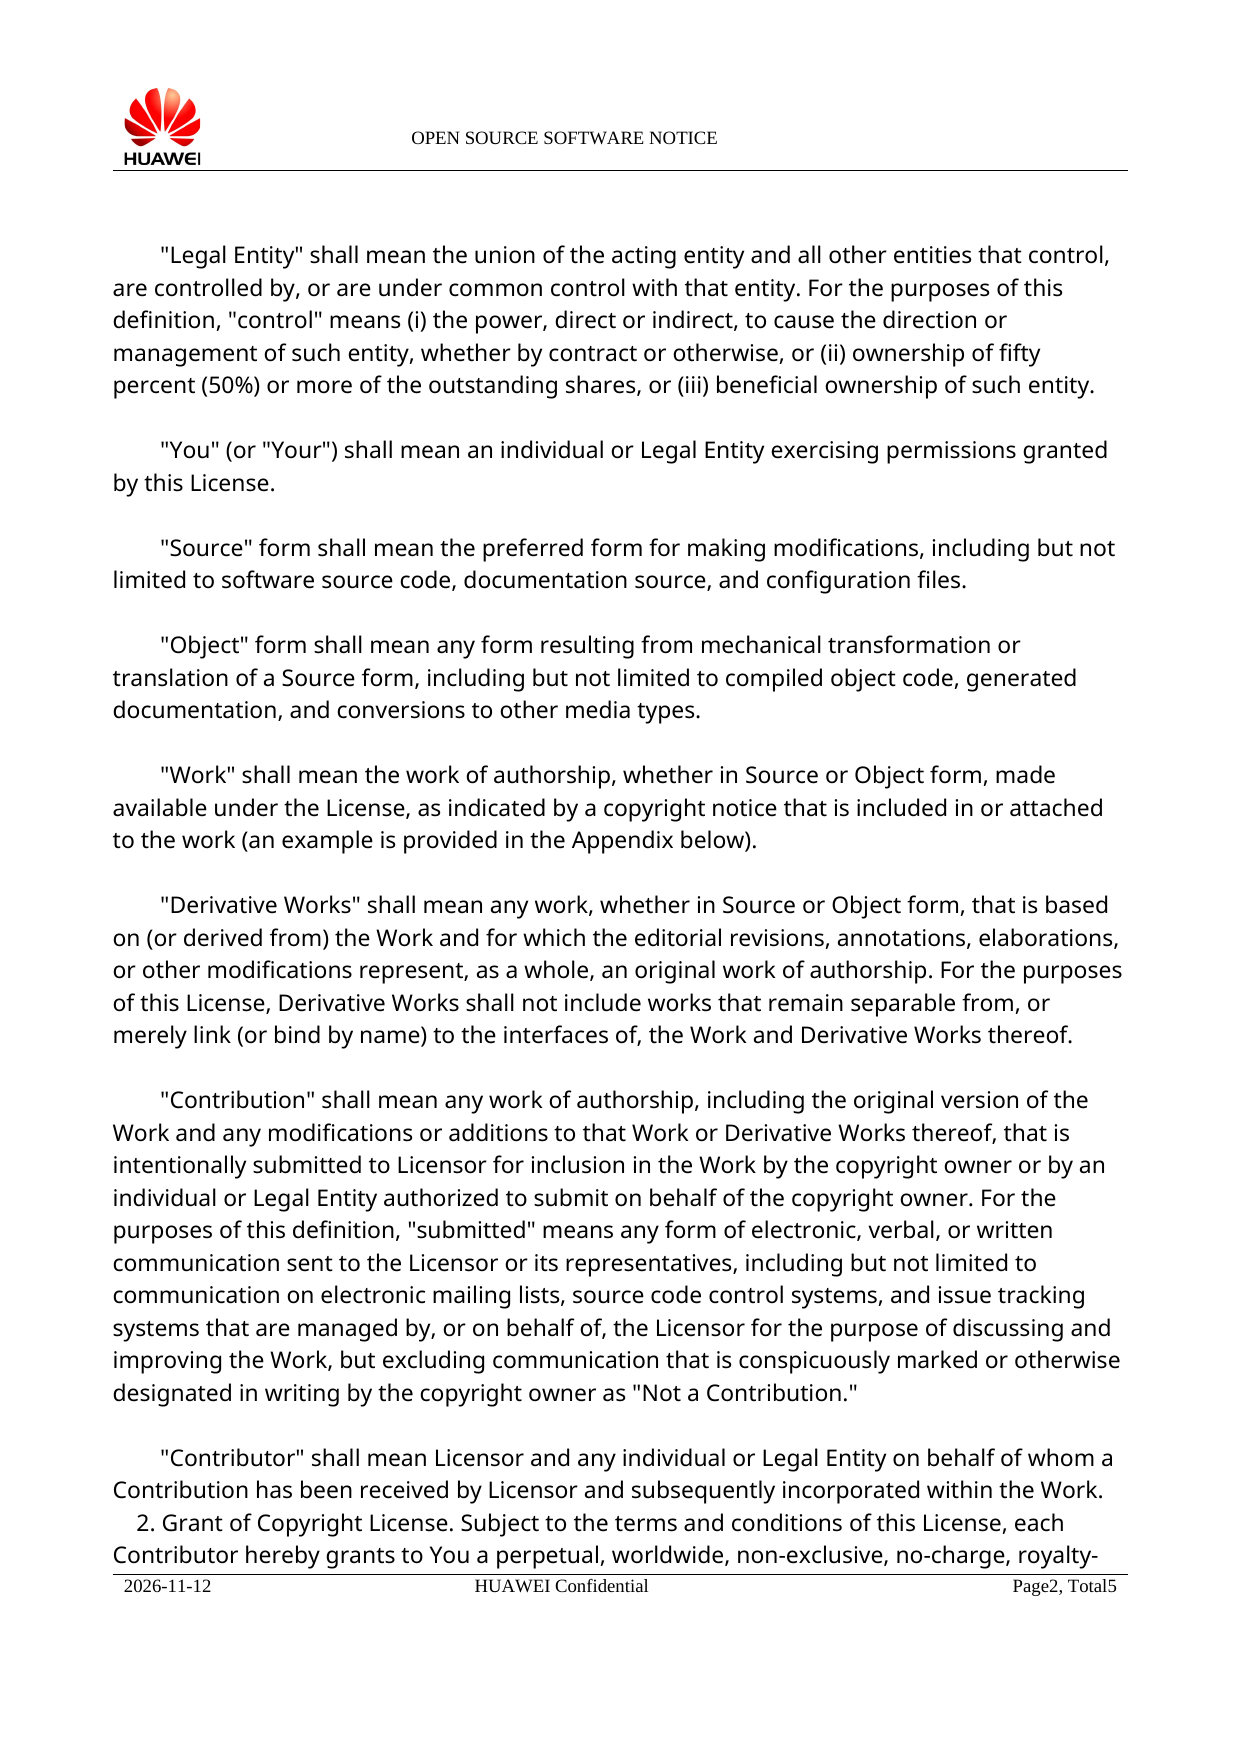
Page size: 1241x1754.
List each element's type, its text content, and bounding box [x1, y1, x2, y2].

text "Legal Entity" shall mean the union of the acting entity and all other entities that control, are controlled by, or are under common control with that entity. For the purposes of this definition, "control" means (i) the power, direct or indirect, to cause the direction or management of such entity, whether by contract or otherwise, or (ii) ownership of fifty percent (50%) or more of the outstanding shares, or (iii) beneficial ownership of such entity. [112, 239, 1128, 401]
text "You" (or "Your") shall mean an individual or Legal Entity exercising permissions granted by this License. [112, 434, 1128, 499]
text "Contribution" shall mean any work of authorship, including the original version of the Work and any modifications or additions to that Work or Derivative Works thereof, that is intentionally submitted to Licensor for inclusion in the Work by the copyright owner or by an individual or Legal Entity authorized to submit on behalf of the copyright owner. For the purposes of this definition, "submitted" means any form of electronic, verbal, or written communication sent to the Licensor or its representatives, including but not limited to communication on electronic mailing lists, source code control systems, and issue tracking systems that are managed by, or on behalf of, the Licensor for the purpose of discussing and improving the Work, but excluding communication that is conspicuously marked or otherwise designated in writing by the copyright owner as "Not a Contribution." [112, 1084, 1128, 1409]
text "Contributor" shall mean Licensor and any individual or Legal Entity on behalf of whom a Contribution has been received by Licensor and subsequently incorporated within the Work. [112, 1441, 1128, 1506]
text "Derivative Works" shall mean any work, whether in Source or Object form, that is based on (or derived from) the Work and for which the editorial revisions, annotations, elaborations, or other modifications represent, as a whole, an original work of authorship. For the purposes of this License, Derivative Works shall not include works that remain separable from, or merely link (or bind by name) to the interfaces of, the Work and Derivative Works thereof. [112, 889, 1128, 1051]
picture [124, 88, 201, 165]
text "Source" form shall mean the preferred form for making modifications, including but not limited to software source code, documentation source, and configuration files. [112, 531, 1128, 596]
text "Object" form shall mean any form resulting from mechanical transformation or translation of a Source form, including but not limited to compiled object code, generated documentation, and conversions to other media types. [112, 629, 1128, 726]
text "Work" shall mean the work of authorship, whether in Source or Object form, made available under the License, as indicated by a copyright notice that is included in or attached to the work (an example is provided in the Appendix below). [112, 759, 1128, 856]
